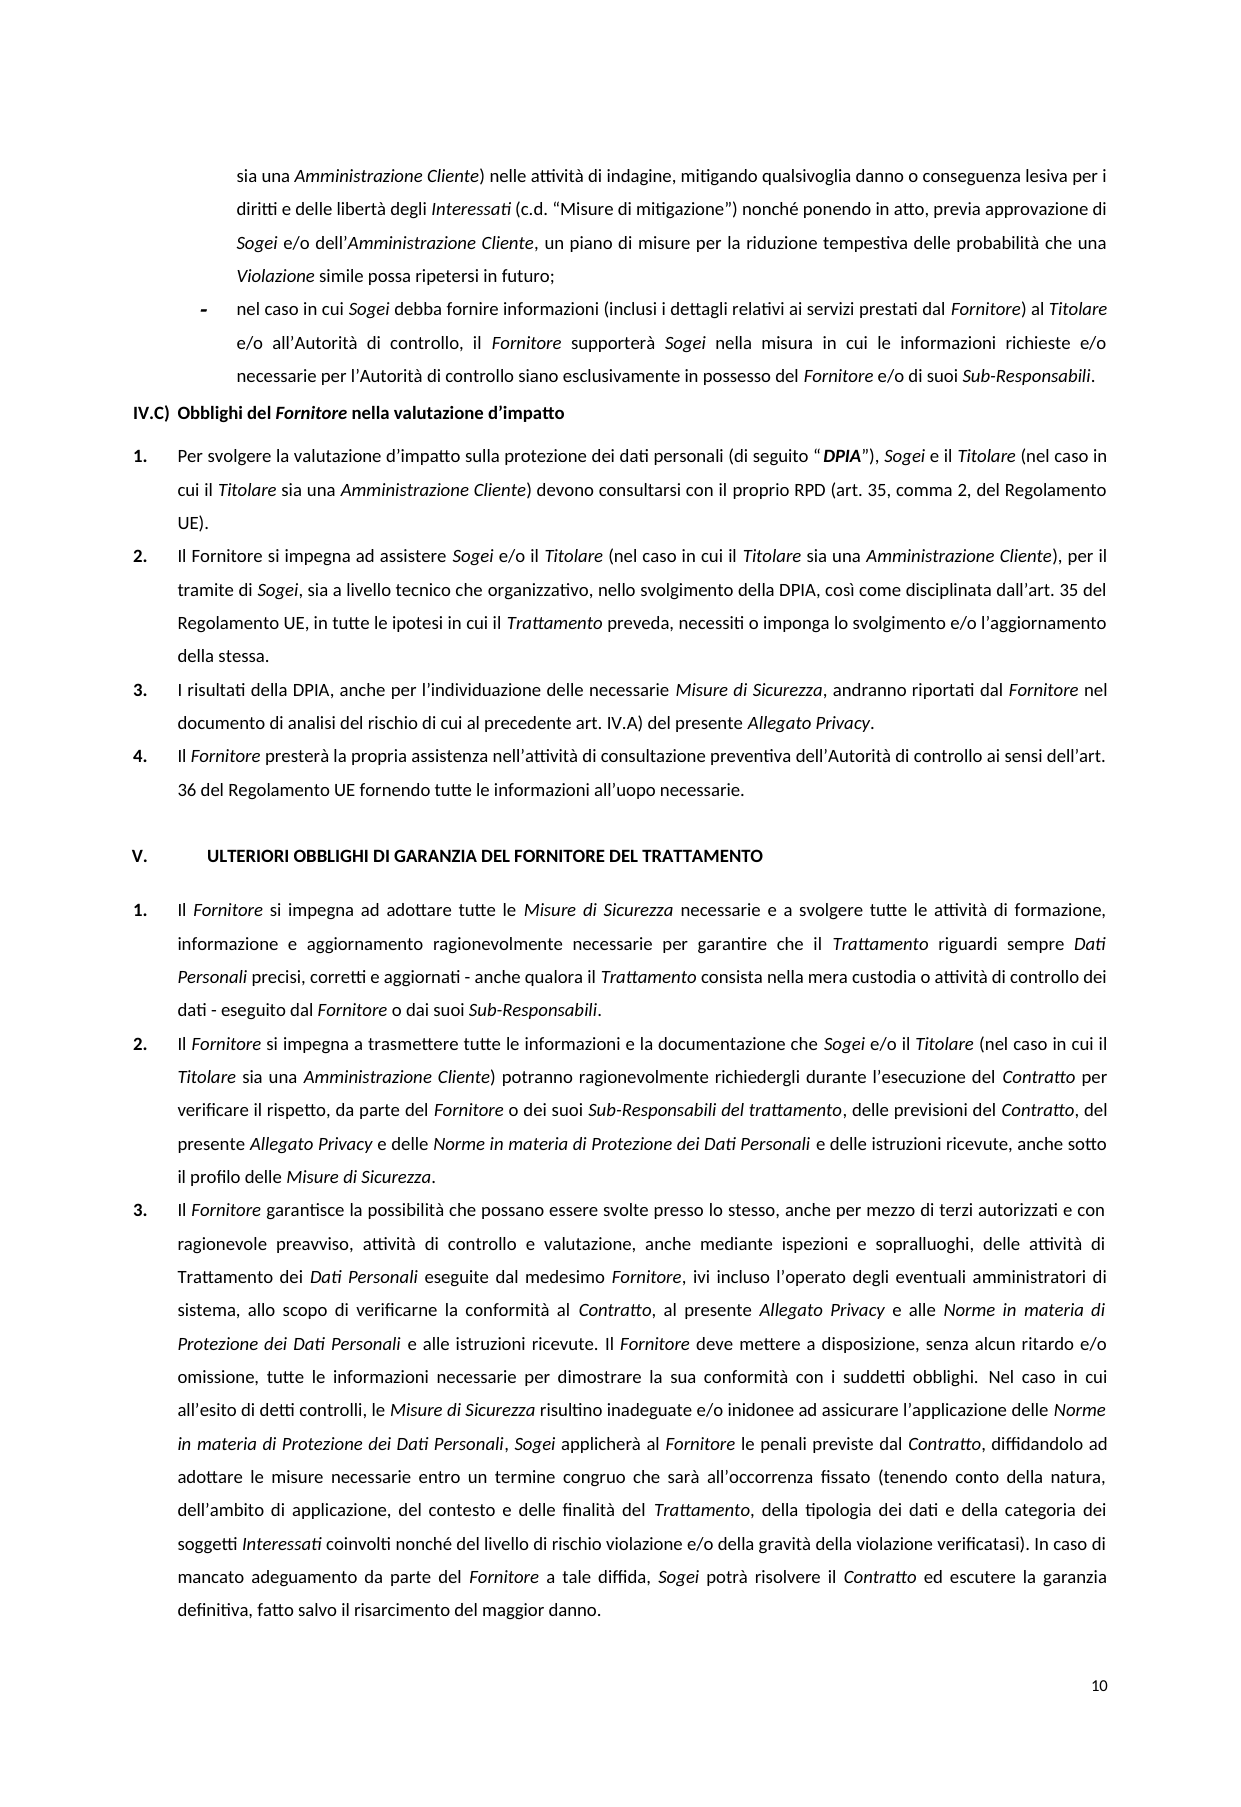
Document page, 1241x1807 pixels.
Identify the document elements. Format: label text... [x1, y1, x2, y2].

list Il Fornitore si impegna ad adottare tutte le Misure di Sicurezza necessarie e a svolgere tutte le attività di formazione, informazione e aggiornamento ragionevolmente necessarie per garantire che il Trattamento riguardi sempre Dati Personali precisi, corretti e aggiornati - anche qualora il Trattamento consista nella mera custodia o attività di controllo dei dati - eseguito dal Fornitore o dai suoi Sub-Responsabili. [133, 890, 1107, 1023]
list nel caso in cui Sogei debba fornire informazioni (inclusi i dettagli relativi ai servizi prestati dal Fornitore) al Titolare e/o all’Autorità di controllo, il Fornitore supporterà Sogei nella misura in cui le informazioni richieste e/o necessarie per l’Autorità di controllo siano esclusivamente in possesso del Fornitore e/o di suoi Sub-Responsabili. [199, 289, 1107, 389]
list Per svolgere la valutazione d’impatto sulla protezione dei dati personali (di seguito “DPIA”), Sogei e il Titolare (nel caso in cui il Titolare sia una Amministrazione Cliente) devono consultarsi con il proprio RPD (art. 35, comma 2, del Regolamento UE). [133, 436, 1107, 536]
list I risultati della DPIA, anche per l’individuazione delle necessarie Misure di Sicurezza, andranno riportati dal Fornitore nel documento di analisi del rischio di cui al precedente art. IV.A) del presente Allegato Privacy. [133, 669, 1107, 736]
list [199, 156, 1107, 289]
list Il Fornitore presterà la propria assistenza nell’attività di consultazione preventiva dell’Autorità di controllo ai sensi dell’art. 36 del Regolamento UE fornendo tutte le informazioni all’uopo necessarie. [133, 736, 1107, 803]
list Il Fornitore si impegna a trasmettere tutte le informazioni e la documentazione che Sogei e/o il Titolare (nel caso in cui il Titolare sia una Amministrazione Cliente) potranno ragionevolmente richiedergli durante l’esecuzione del Contratto per verificare il rispetto, da parte del Fornitore o dei suoi Sub-Responsabili del trattamento, delle previsioni del Contratto, del presente Allegato Privacy e delle Norme in materia di Protezione dei Dati Personali e delle istruzioni ricevute, anche sotto il profilo delle Misure di Sicurezza. [133, 1023, 1107, 1190]
list Il Fornitore si impegna ad assistere Sogei e/o il Titolare (nel caso in cui il Titolare sia una Amministrazione Cliente), per il tramite di Sogei, sia a livello tecnico che organizzativo, nello svolgimento della DPIA, così come disciplinata dall’art. 35 del Regolamento UE, in tutte le ipotesi in cui il Trattamento preveda, necessiti o imponga lo svolgimento e/o l’aggiornamento della stessa. [133, 536, 1107, 669]
subtitle IV.C) Obblighi del Fornitore nella valutazione d’impatto [133, 402, 1107, 424]
list Il Fornitore garantisce la possibilità che possano essere svolte presso lo stesso, anche per mezzo di terzi autorizzati e con ragionevole preavviso, attività di controllo e valutazione, anche mediante ispezioni e sopralluoghi, delle attività di Trattamento dei Dati Personali eseguite dal medesimo Fornitore, ivi incluso l’operato degli eventuali amministratori di sistema, allo scopo di verificarne la conformità al Contratto, al presente Allegato Privacy e alle Norme in materia di Protezione dei Dati Personali e alle istruzioni ricevute. Il Fornitore deve mettere a disposizione, senza alcun ritardo e/o omissione, tutte le informazioni necessarie per dimostrare la sua conformità con i suddetti obblighi. Nel caso in cui all’esito di detti controlli, le Misure di Sicurezza risultino inadeguate e/o inidonee ad assicurare l’applicazione delle Norme in materia di Protezione dei Dati Personali, Sogei applicherà al Fornitore le penali previste dal Contratto, diffidandolo ad adottare le misure necessarie entro un termine congruo che sarà all’occorrenza fissato (tenendo conto della natura, dell’ambito di applicazione, del contesto e delle finalità del Trattamento, della tipologia dei dati e della categoria dei soggetti Interessati coinvolti nonché del livello di rischio violazione e/o della gravità della violazione verificatasi). In caso di mancato adeguamento da parte del Fornitore a tale diffida, Sogei potrà risolvere il Contratto ed escutere la garanzia definitiva, fatto salvo il risarcimento del maggior danno. [133, 1190, 1107, 1623]
list ULTERIORI OBBLIGHI DI GARANZIA DEL FORNITORE DEL TRATTAMENTO [148, 836, 1107, 869]
